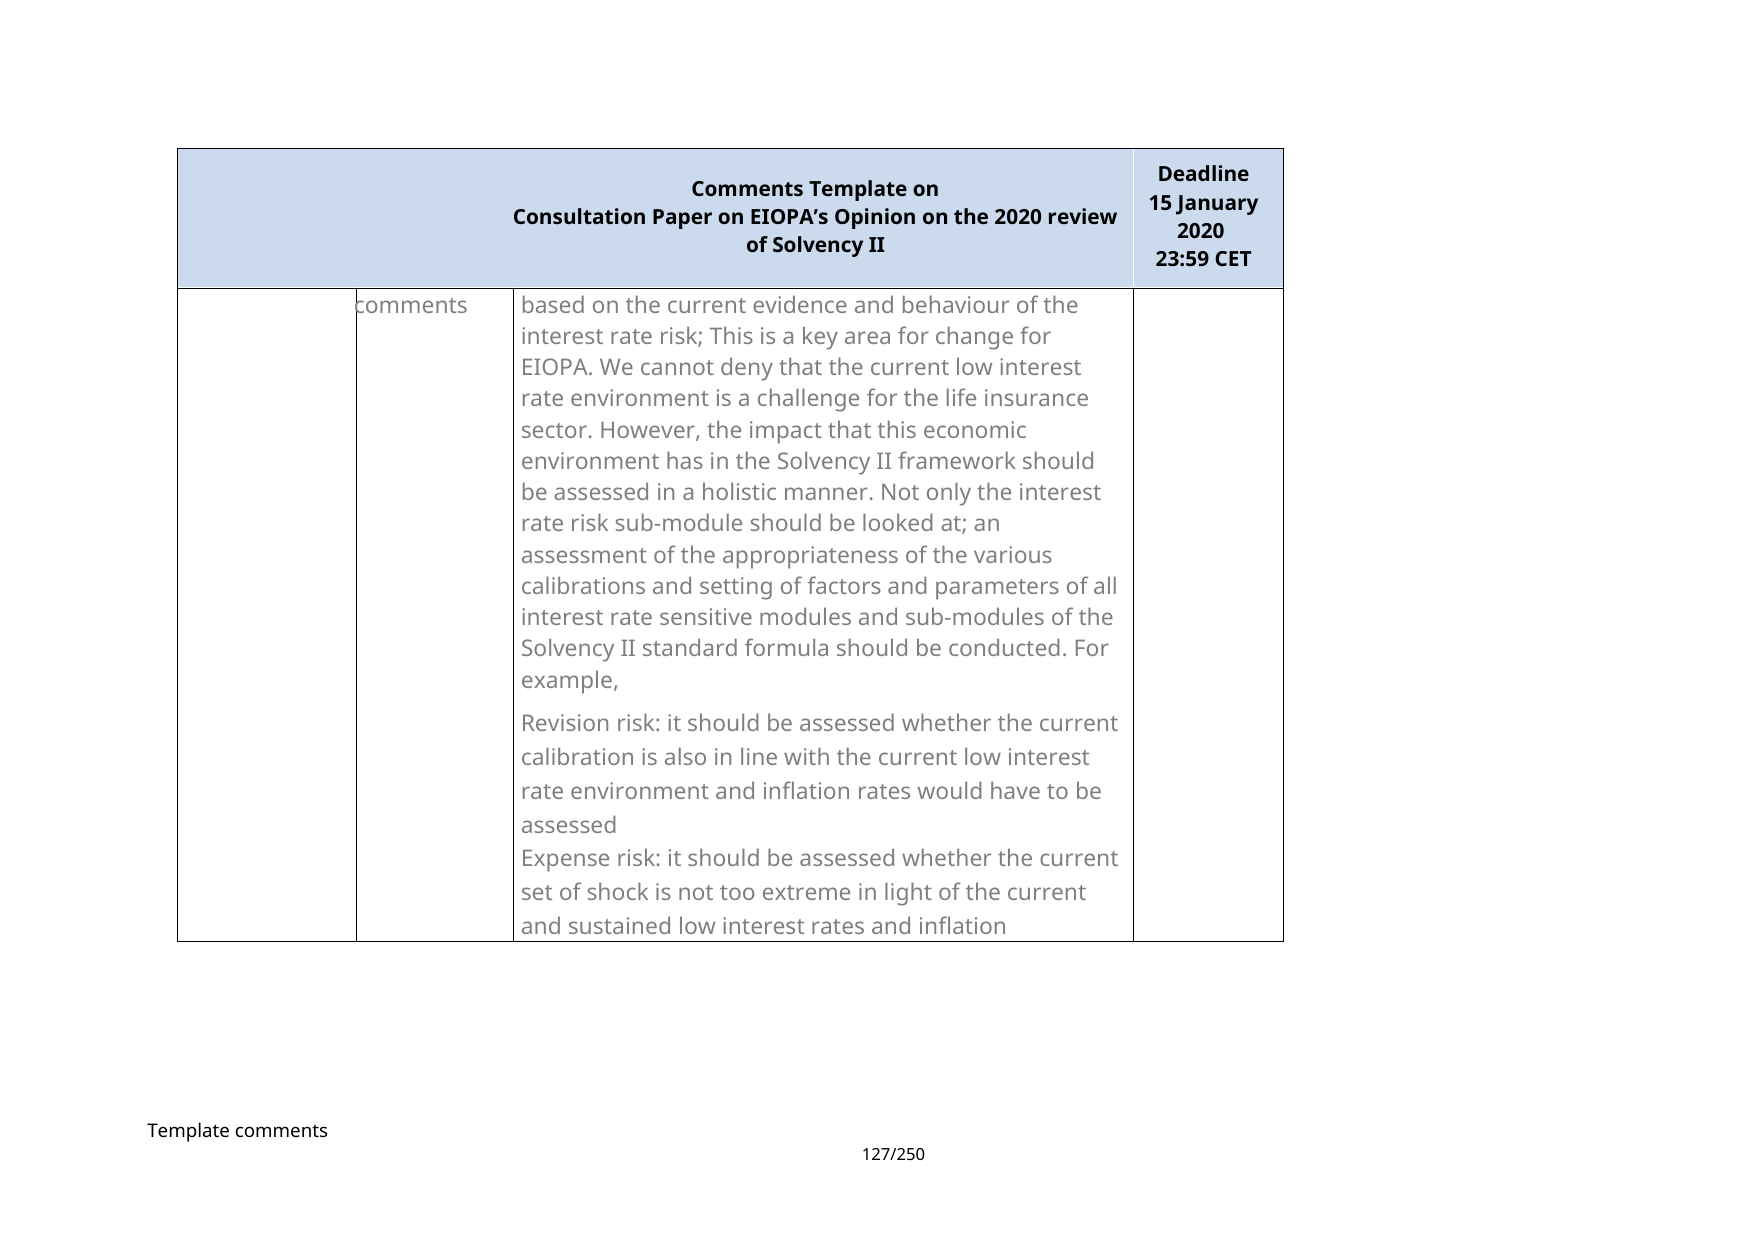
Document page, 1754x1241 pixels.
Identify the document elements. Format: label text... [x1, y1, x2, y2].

table_cell 5 [178, 289, 356, 941]
table_cell General comments [357, 289, 513, 941]
table_cell [1134, 289, 1283, 941]
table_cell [514, 289, 1133, 941]
table_header Comments Template on Consultation Paper on EIOPA’s Opinion on the 2020 review of Solvency II [507, 149, 1133, 287]
table_header [356, 149, 507, 287]
table_header [178, 149, 356, 287]
table_header Deadline 15 January 2020 23:59 CET [1134, 149, 1283, 287]
